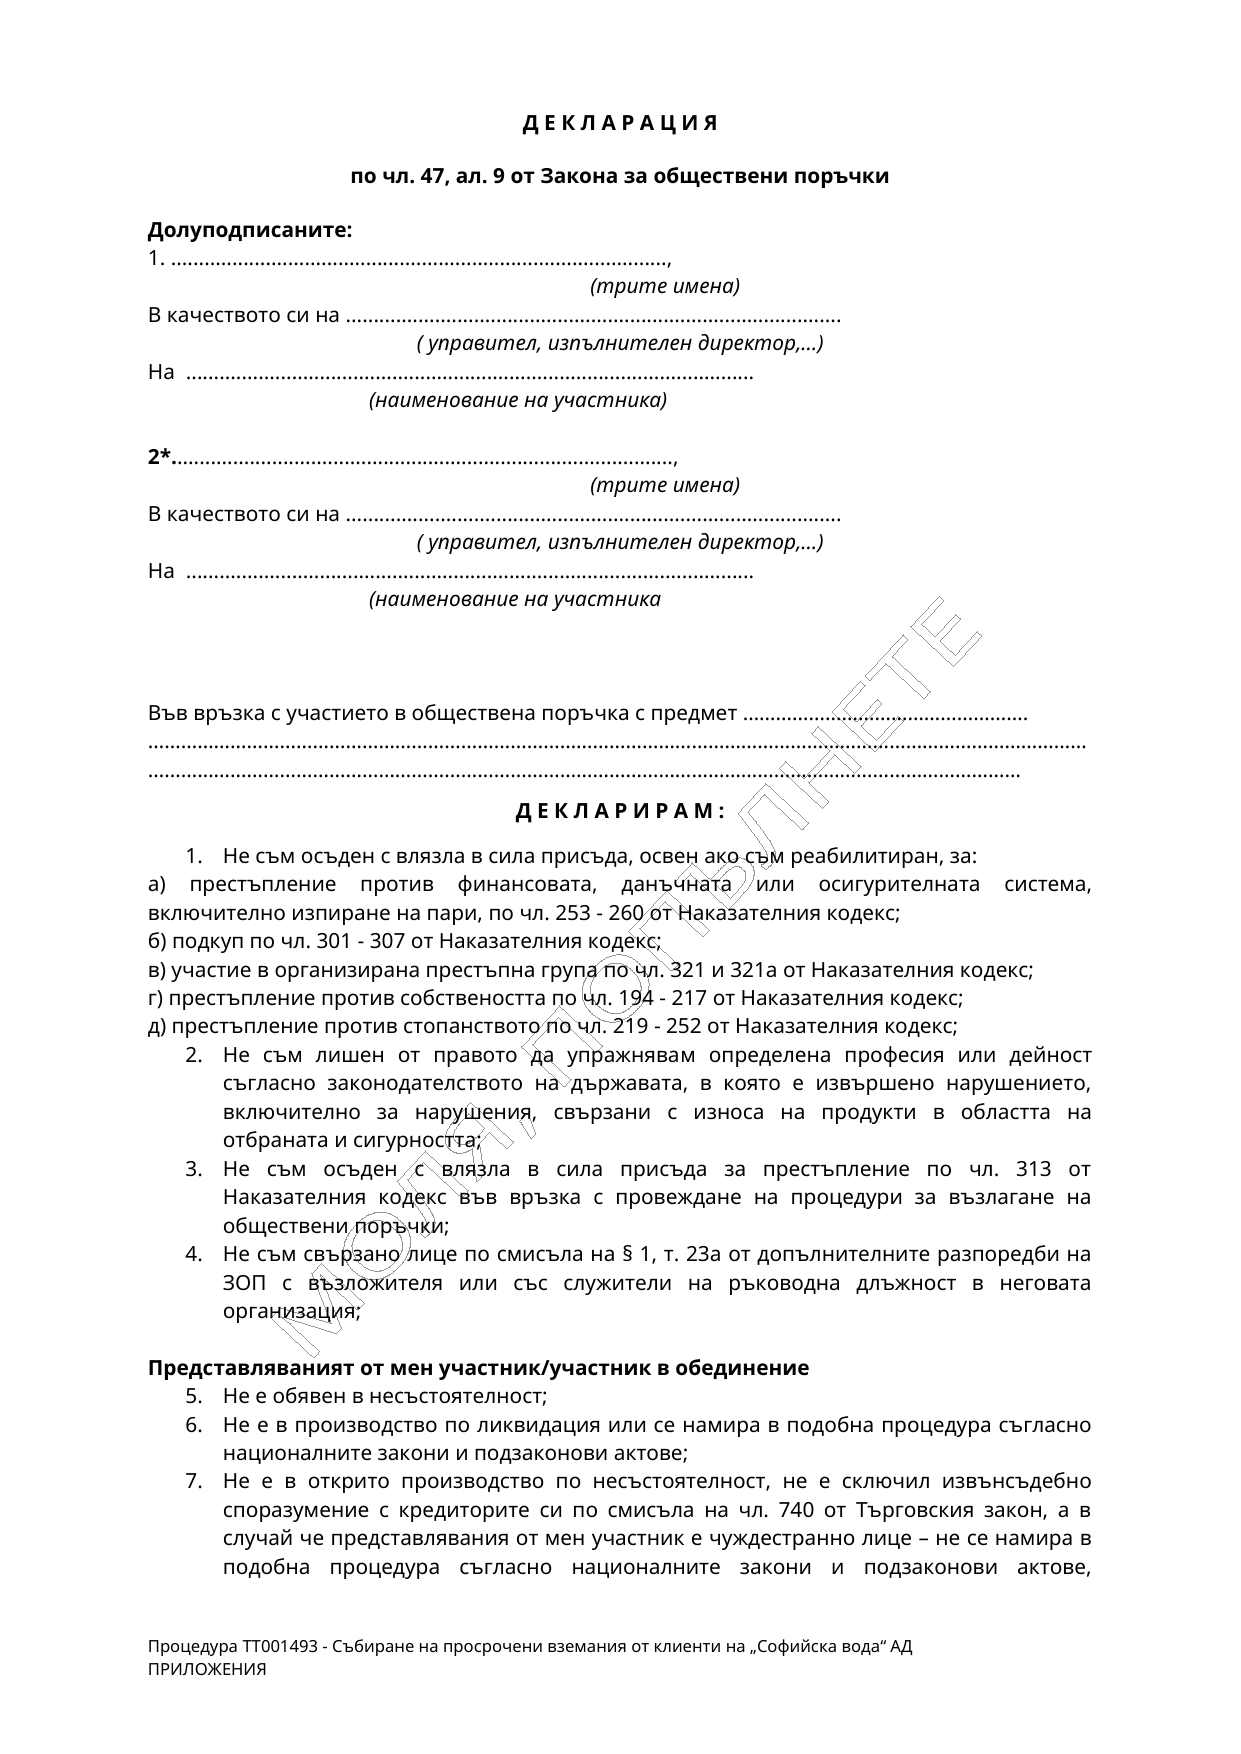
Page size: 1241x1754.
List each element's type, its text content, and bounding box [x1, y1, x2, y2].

text д) престъпление против стопанството по чл. 219 - 252 от Наказателния кодекс; [148, 1012, 1093, 1040]
text На ...................................................................................................... [148, 357, 1093, 385]
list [185, 1467, 1093, 1580]
list Не е обявен в несъстоятелност; [185, 1381, 1093, 1410]
text В качеството си на ......................................................................................... [148, 499, 1093, 527]
list Не е в производство по ликвидация или се намира в подобна процедура съгласно националните закони и подзаконови актове; [185, 1410, 1093, 1467]
text (наименование на участника) [295, 385, 1093, 414]
text в) участие в организирана престъпна група по чл. 321 и 321а от Наказателния кодекс; [148, 955, 1093, 983]
text 1. ........................................................................................., [148, 243, 1093, 272]
text Д Е К Л А Р И Р А М : [148, 796, 1093, 824]
list Не съм осъден с влязла в сила присъда, освен ако съм реабилитиран, за: [185, 841, 1093, 869]
text (трите имена) [516, 272, 1093, 300]
list Не съм осъден с влязла в сила присъда за престъпление по чл. 313 от Наказателния кодекс във връзка с провеждане на процедури за възлагане на обществени поръчки; [185, 1154, 1093, 1239]
text Долуподписаните: [148, 215, 1093, 243]
text ( управител, изпълнителен директор,…) [148, 328, 1093, 357]
text по чл. 47, ал. 9 от Закона за обществени поръчки [148, 161, 1093, 190]
list Не съм свързано лице по смисъла на § 1, т. 23а от допълнителните разпоредби на ЗОП с възложителя или със служители на ръководна длъжност в неговата организация; [185, 1239, 1093, 1324]
text Представляваният от мен участник/участник в обединение [148, 1353, 1093, 1381]
list Не съм лишен от правото да упражнявам определена професия или дейност съгласно законодателството на държавата, в която е извършено нарушението, включително за нарушения, свързани с износа на продукти в областта на отбраната и сигурността; [185, 1040, 1093, 1154]
text а) престъпление против финансовата, данъчната или осигурителната система, включително изпиране на пари, по чл. 253 - 260 от Наказателния кодекс; [148, 869, 1093, 926]
text (трите имена) [516, 471, 1093, 499]
text б) подкуп по чл. 301 - 307 от Наказателния кодекс; [148, 926, 1093, 955]
text На ...................................................................................................... [148, 556, 1093, 584]
text (наименование на участника [295, 584, 1093, 613]
text В качеството си на ......................................................................................... [148, 300, 1093, 328]
text Във връзка с участието в обществена поръчка с предмет ……………………………………………. [148, 698, 1093, 727]
text 2*.........................................................................................., [148, 442, 1093, 471]
text …………………………………………………………………………………………………………………………………………………………………………………………………………………………………………………………………………………………………… [148, 727, 1093, 783]
text г) престъпление против собствеността по чл. 194 - 217 от Наказателния кодекс; [148, 983, 1093, 1012]
text Д Е К Л А Р А Ц И Я [148, 108, 1093, 136]
text ( управител, изпълнителен директор,…) [148, 527, 1093, 556]
